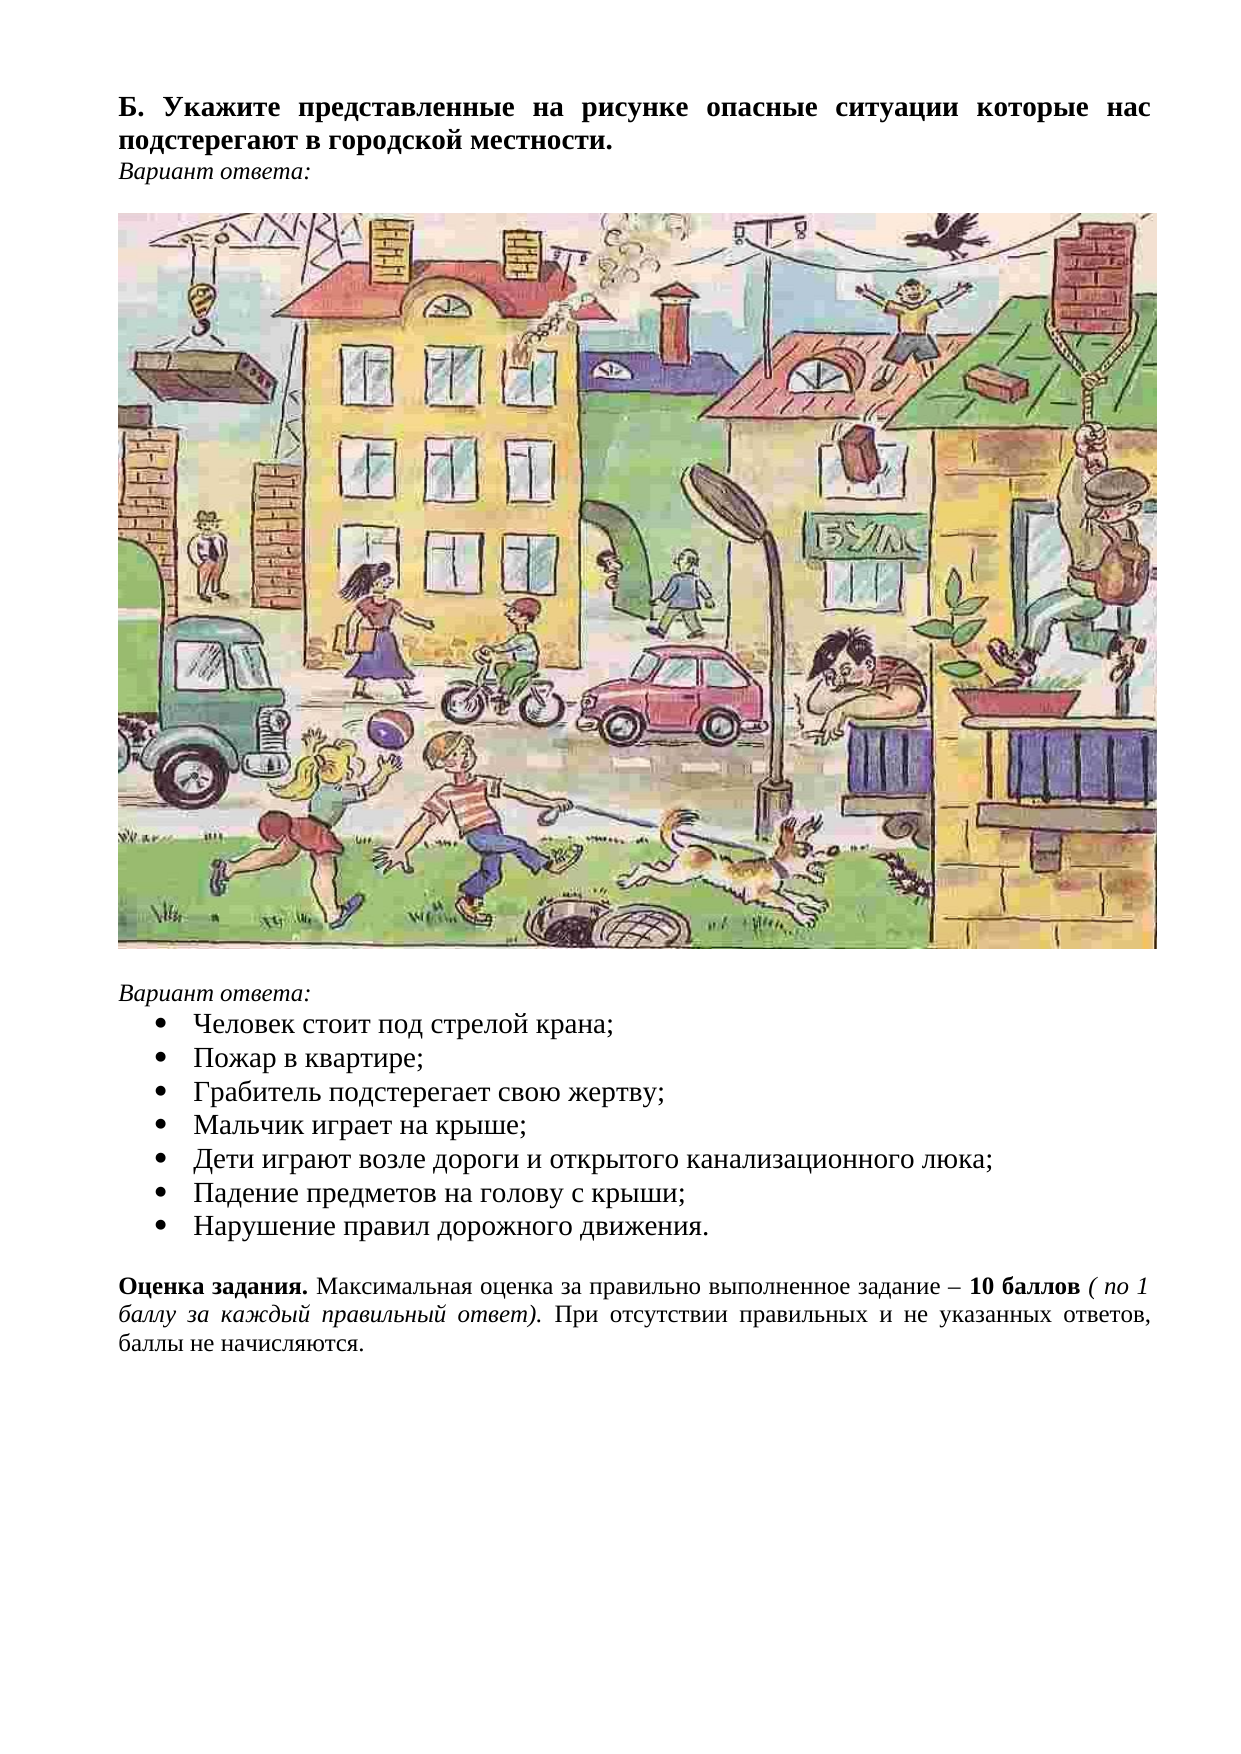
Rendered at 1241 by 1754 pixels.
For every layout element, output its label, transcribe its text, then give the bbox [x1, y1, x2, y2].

list Дети играют возле дороги и открытого канализационного люка; [156, 1141, 1152, 1175]
list Грабитель подстерегает свою жертву; [156, 1074, 1152, 1107]
list Падение предметов на голову с крыши; [156, 1175, 1152, 1208]
picture [118, 213, 1157, 949]
text Оценка задания. Максимальная оценка за правильно выполненное задание – 10 баллов ( по 1 баллу за каждый правильный ответ). При отсутствии правильных и не указанных ответов, баллы не начисляются. [118, 1271, 1152, 1357]
text Вариант ответа: [118, 978, 1152, 1006]
list Мальчик играет на крыше; [156, 1107, 1152, 1141]
text Вариант ответа: [118, 156, 1152, 184]
list Нарушение правил дорожного движения. [156, 1208, 1152, 1242]
list Пожар в квартире; [156, 1040, 1152, 1074]
text Б. Укажите представленные на рисунке опасные ситуации которые нас подстерегают в городской местности. [118, 89, 1152, 156]
list Человек стоит под стрелой крана; [156, 1006, 1152, 1040]
